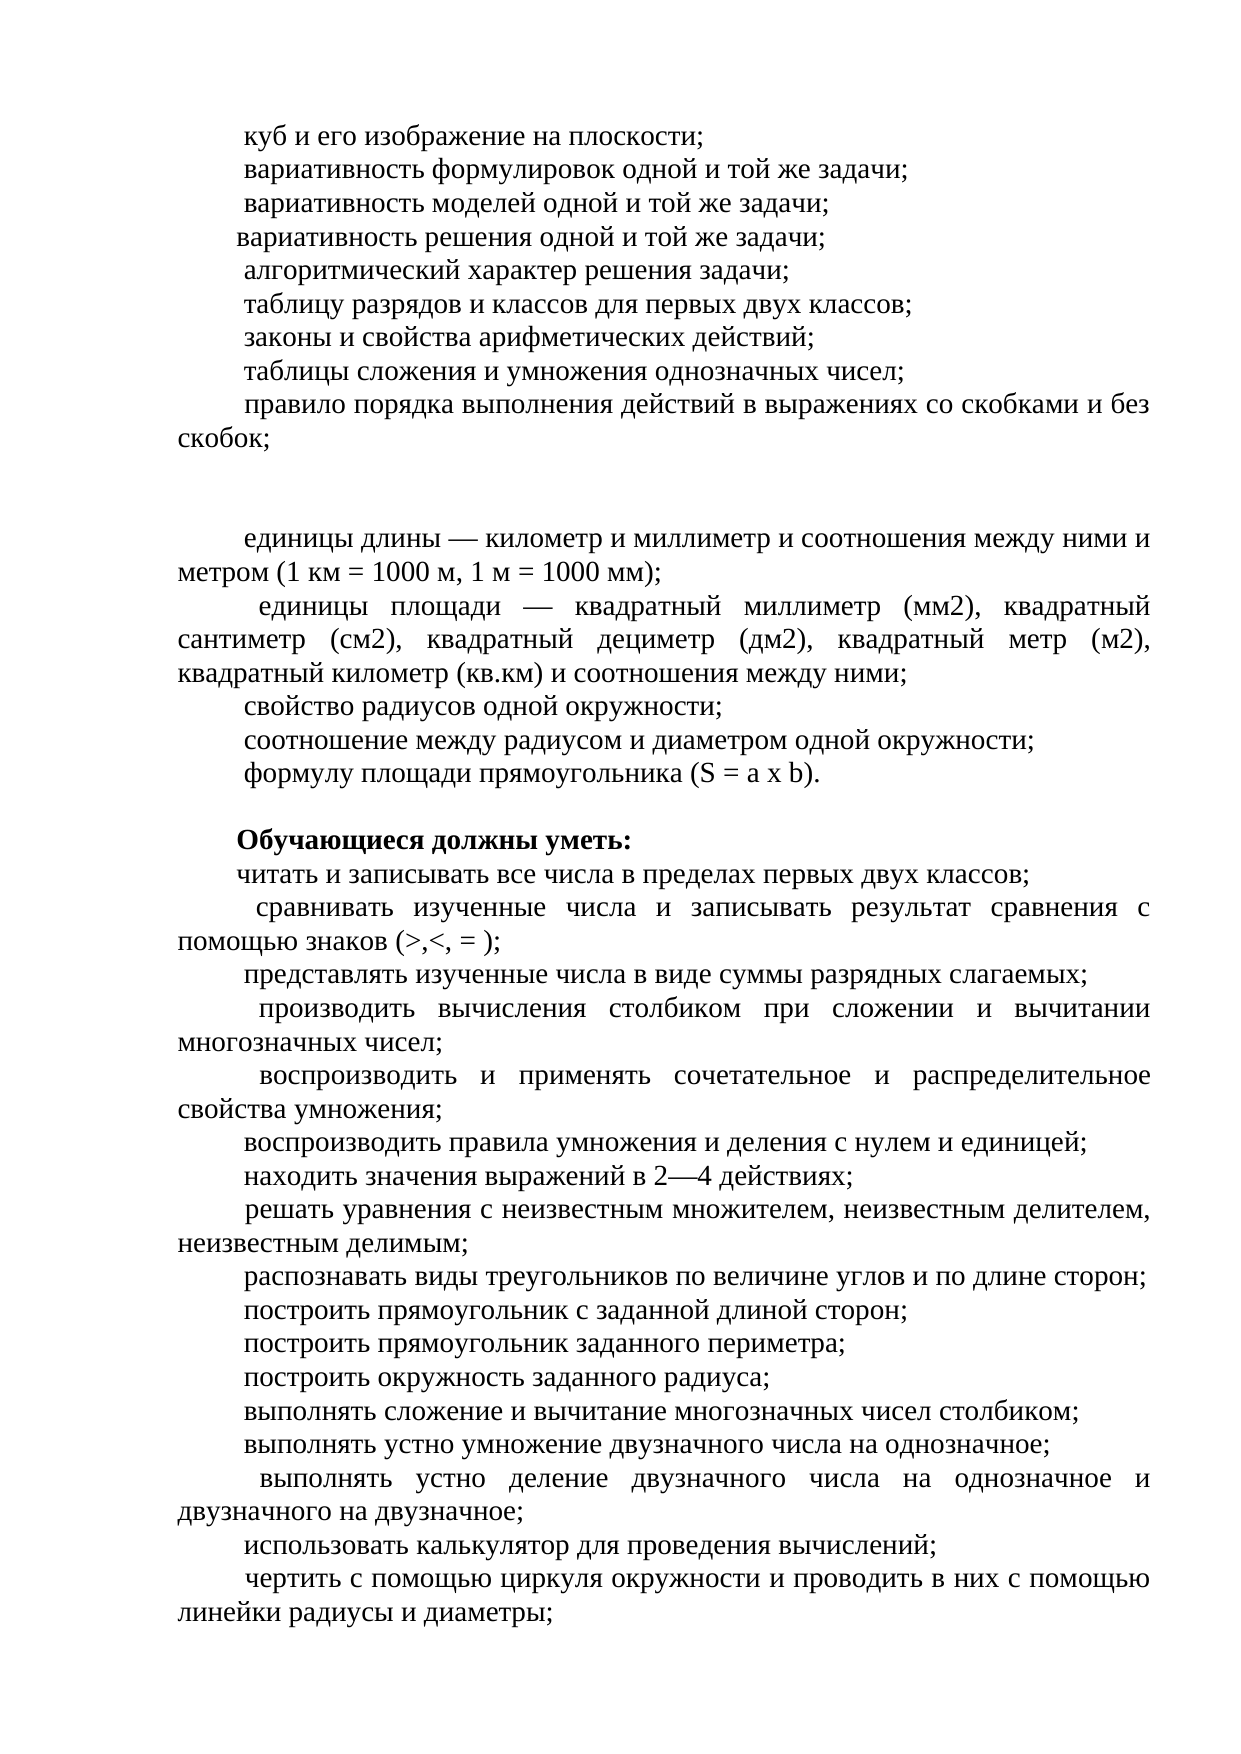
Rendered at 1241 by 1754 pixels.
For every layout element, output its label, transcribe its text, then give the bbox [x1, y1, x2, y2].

text единицы длины — километр и миллиметр и соотношения между ними и метром (1 км = 1000 м, 1 м = 1000 мм); [177, 521, 1152, 588]
text законы и свойства арифметических действий; [177, 319, 1152, 353]
text соотношение между радиусом и диаметром одной окружности; [177, 722, 1152, 755]
text находить значения выражений в 2—4 действиях; [177, 1158, 1152, 1191]
text воспроизводить и применять сочетательное и распределительное свойства умножения; [177, 1057, 1152, 1124]
text представлять изученные числа в виде суммы разрядных слагаемых; [177, 957, 1152, 990]
text производить вычисления столбиком при сложении и вычитании многозначных чисел; [177, 990, 1152, 1057]
text решать уравнения с неизвестным множителем, неизвестным делителем, неизвестным делимым; [177, 1191, 1152, 1258]
text выполнять сложение и вычитание многозначных чисел столбиком; [177, 1393, 1152, 1426]
text вариативность моделей одной и той же задачи; [177, 185, 1152, 219]
text читать и записывать все числа в пределах первых двух классов; [177, 856, 1152, 889]
text выполнять устно умножение двузначного числа на однозначное; [177, 1426, 1152, 1460]
text формулу площади прямоугольника (S = a х b). [177, 755, 1152, 789]
text построить прямоугольник заданного периметра; [177, 1326, 1152, 1359]
text построить прямоугольник с заданной длиной сторон; [177, 1292, 1152, 1326]
text построить окружность заданного радиуса; [177, 1359, 1152, 1393]
text выполнять устно деление двузначного числа на однозначное и двузначного на двузначное; [177, 1460, 1152, 1527]
text воспроизводить правила умножения и деления с нулем и единицей; [177, 1124, 1152, 1158]
text правило порядка выполнения действий в выражениях со скобками и без скобок; [177, 386, 1152, 453]
text таблицы сложения и умножения однозначных чисел; [177, 353, 1152, 386]
text Обучающиеся должны уметь: [177, 822, 1152, 856]
text куб и его изображение на плоскости; [177, 118, 1152, 152]
text чертить с помощью циркуля окружности и проводить в них с помощью линейки радиусы и диаметры; [177, 1560, 1152, 1627]
text сравнивать изученные числа и записывать результат сравнения с помощью знаков (>,<, = ); [177, 889, 1152, 957]
text алгоритмический характер решения задачи; [177, 252, 1152, 286]
text распознавать виды треугольников по величине углов и по длине сторон; [177, 1258, 1152, 1292]
text использовать калькулятор для проведения вычислений; [177, 1527, 1152, 1560]
text таблицу разрядов и классов для первых двух классов; [177, 286, 1152, 319]
text свойство радиусов одной окружности; [177, 688, 1152, 722]
text вариативность решения одной и той же задачи; [177, 219, 1152, 252]
text вариативность формулировок одной и той же задачи; [177, 152, 1152, 185]
text единицы площади — квадратный миллиметр (мм2), квадратный сантиметр (см2), квадратный дециметр (дм2), квадратный метр (м2), квадратный километр (кв.км) и соотношения между ними; [177, 588, 1152, 688]
